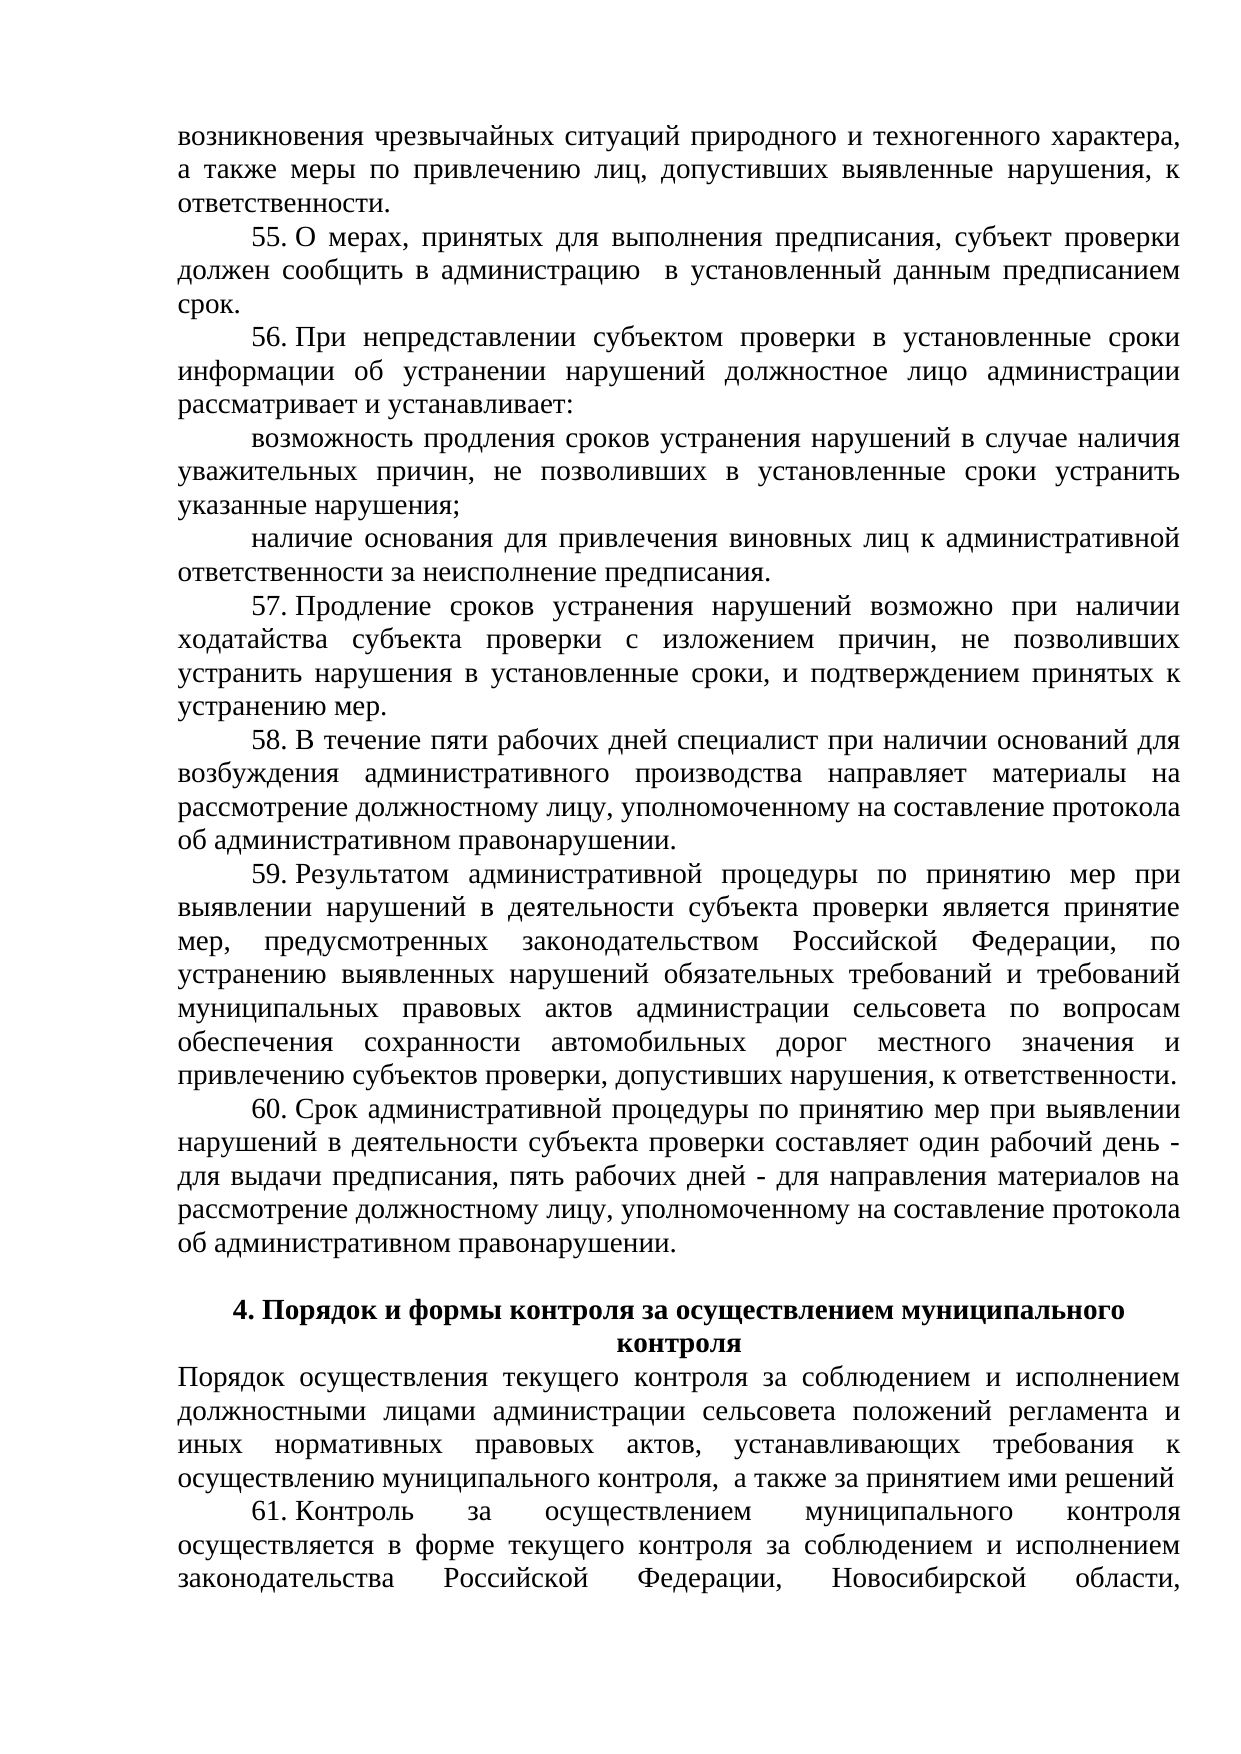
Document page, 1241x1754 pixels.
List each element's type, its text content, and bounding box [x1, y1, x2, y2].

text возможность продления сроков устранения нарушений в случае наличия уважительных причин, не позволивших в установленные сроки устранить указанные нарушения; [177, 420, 1181, 521]
text 60. Срок административной процедуры по принятию мер при выявлении нарушений в деятельности субъекта проверки составляет один рабочий день - для выдачи предписания, пять рабочих дней - для направления материалов на рассмотрение должностному лицу, уполномоченному на составление протокола об административном правонарушении. [177, 1091, 1181, 1258]
text 57. Продление сроков устранения нарушений возможно при наличии ходатайства субъекта проверки с изложением причин, не позволивших устранить нарушения в установленные сроки, и подтверждением принятых к устранению мер. [177, 588, 1181, 722]
text 59. Результатом административной процедуры по принятию мер при выявлении нарушений в деятельности субъекта проверки является принятие мер, предусмотренных законодательством Российской Федерации, по устранению выявленных нарушений обязательных требований и требований муниципальных правовых актов администрации сельсовета по вопросам обеспечения сохранности автомобильных дорог местного значения и привлечению субъектов проверки, допустивших нарушения, к ответственности. [177, 856, 1181, 1091]
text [177, 118, 1181, 219]
text 58. В течение пяти рабочих дней специалист при наличии оснований для возбуждения административного производства направляет материалы на рассмотрение должностному лицу, уполномоченному на составление протокола об административном правонарушении. [177, 722, 1181, 856]
text 4. Порядок и формы контроля за осуществлением муниципального контроля [177, 1292, 1181, 1359]
text 56. При непредставлении субъектом проверки в установленные сроки информации об устранении нарушений должностное лицо администрации рассматривает и устанавливает: [177, 319, 1181, 420]
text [177, 1493, 1181, 1594]
text Порядок осуществления текущего контроля за соблюдением и исполнением должностными лицами администрации сельсовета положений регламента и иных нормативных правовых актов, устанавливающих требования к осуществлению муниципального контроля, а также за принятием ими решений [177, 1359, 1181, 1493]
text наличие основания для привлечения виновных лиц к административной ответственности за неисполнение предписания. [177, 521, 1181, 588]
text 55. О мерах, принятых для выполнения предписания, субъект проверки должен сообщить в администрацию в установленный данным предписанием срок. [177, 219, 1181, 319]
